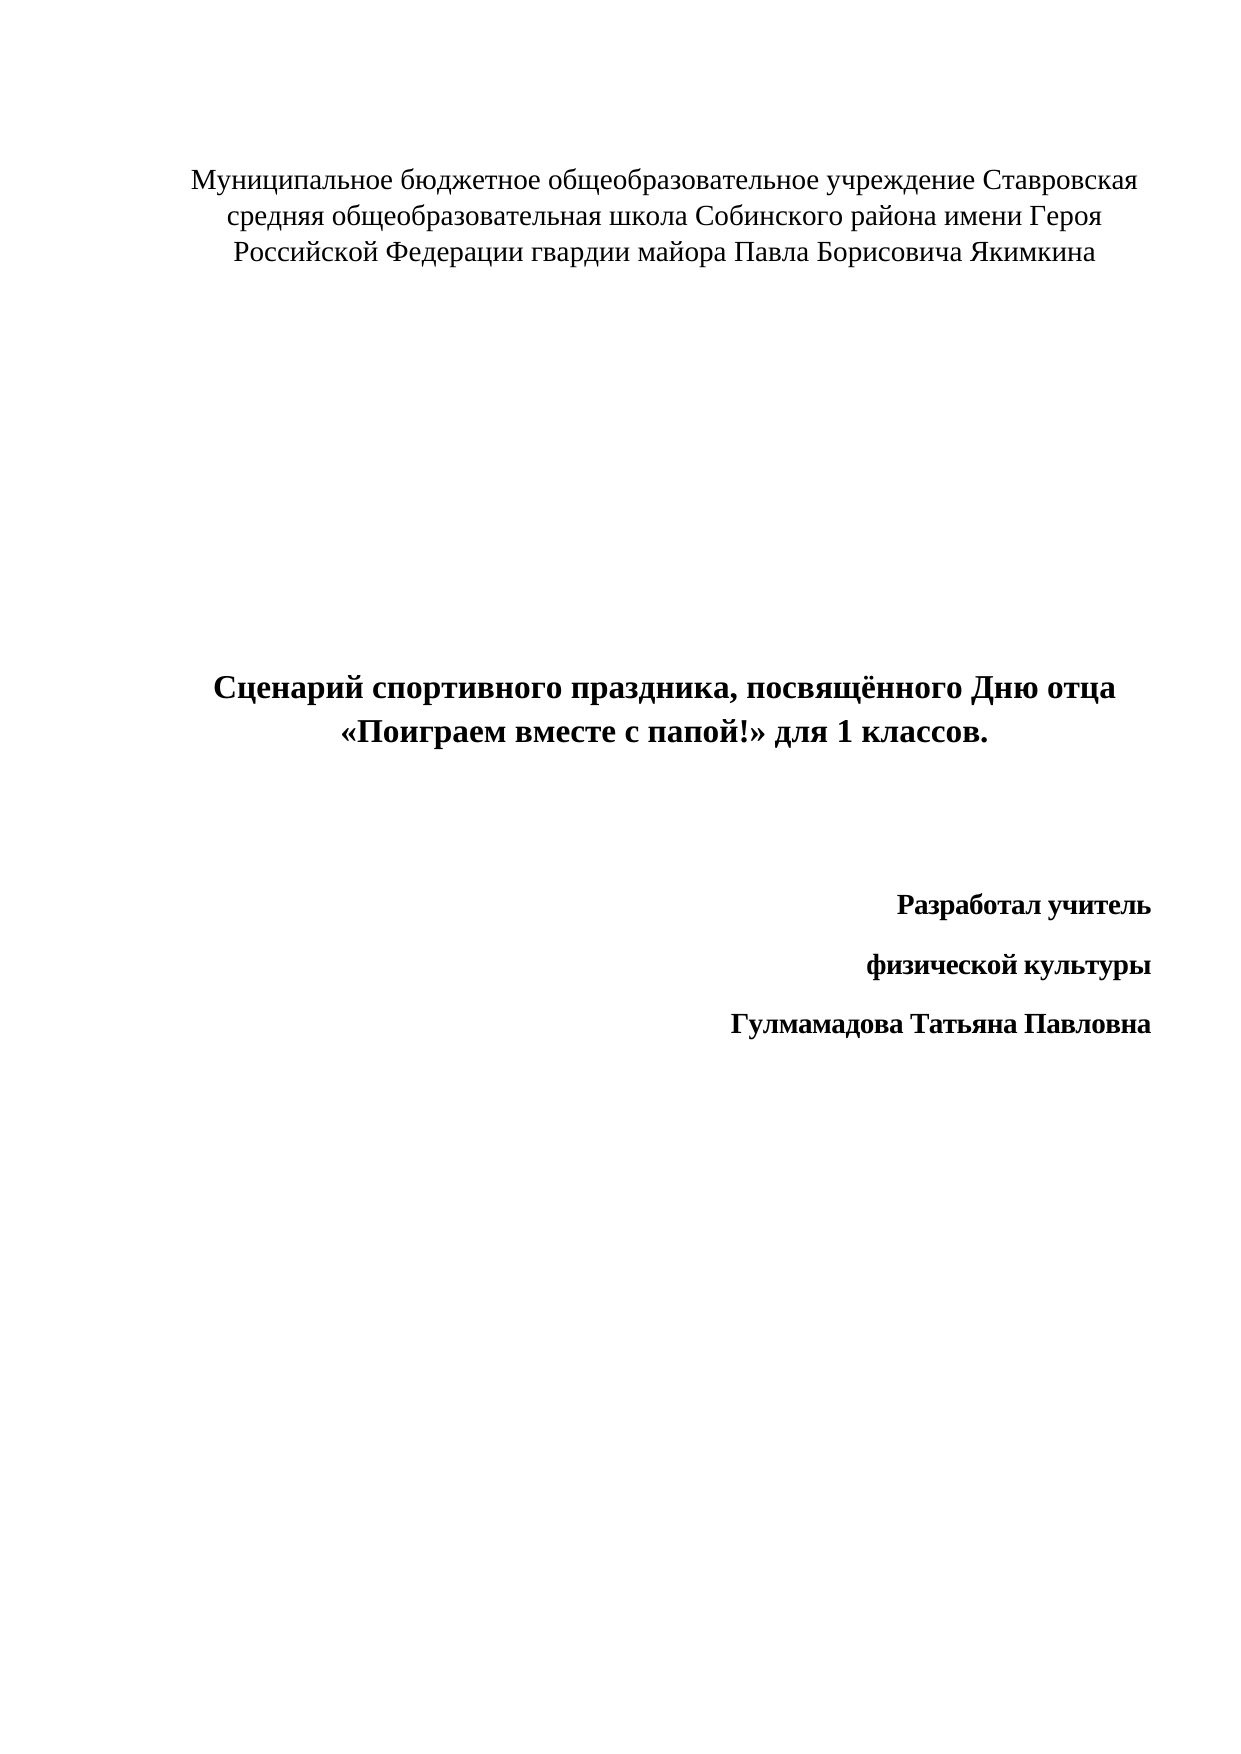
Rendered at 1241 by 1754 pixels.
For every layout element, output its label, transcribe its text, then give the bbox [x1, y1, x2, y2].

text Разработал учитель [185, 887, 1152, 921]
text «Поиграем вместе с папой!» для 1 классов. [177, 711, 1152, 749]
text Муниципальное бюджетное общеобразовательное учреждение Ставровская средняя общеобразовательная школа Собинского района имени Героя Российской Федерации гвардии майора Павла Борисовича Якимкина [177, 162, 1152, 268]
text Сценарий спортивного праздника, посвящённого Дню отца [177, 667, 1152, 706]
text Гулмамадова Татьяна Павловна [177, 1006, 1152, 1040]
text физической культуры [185, 947, 1152, 980]
